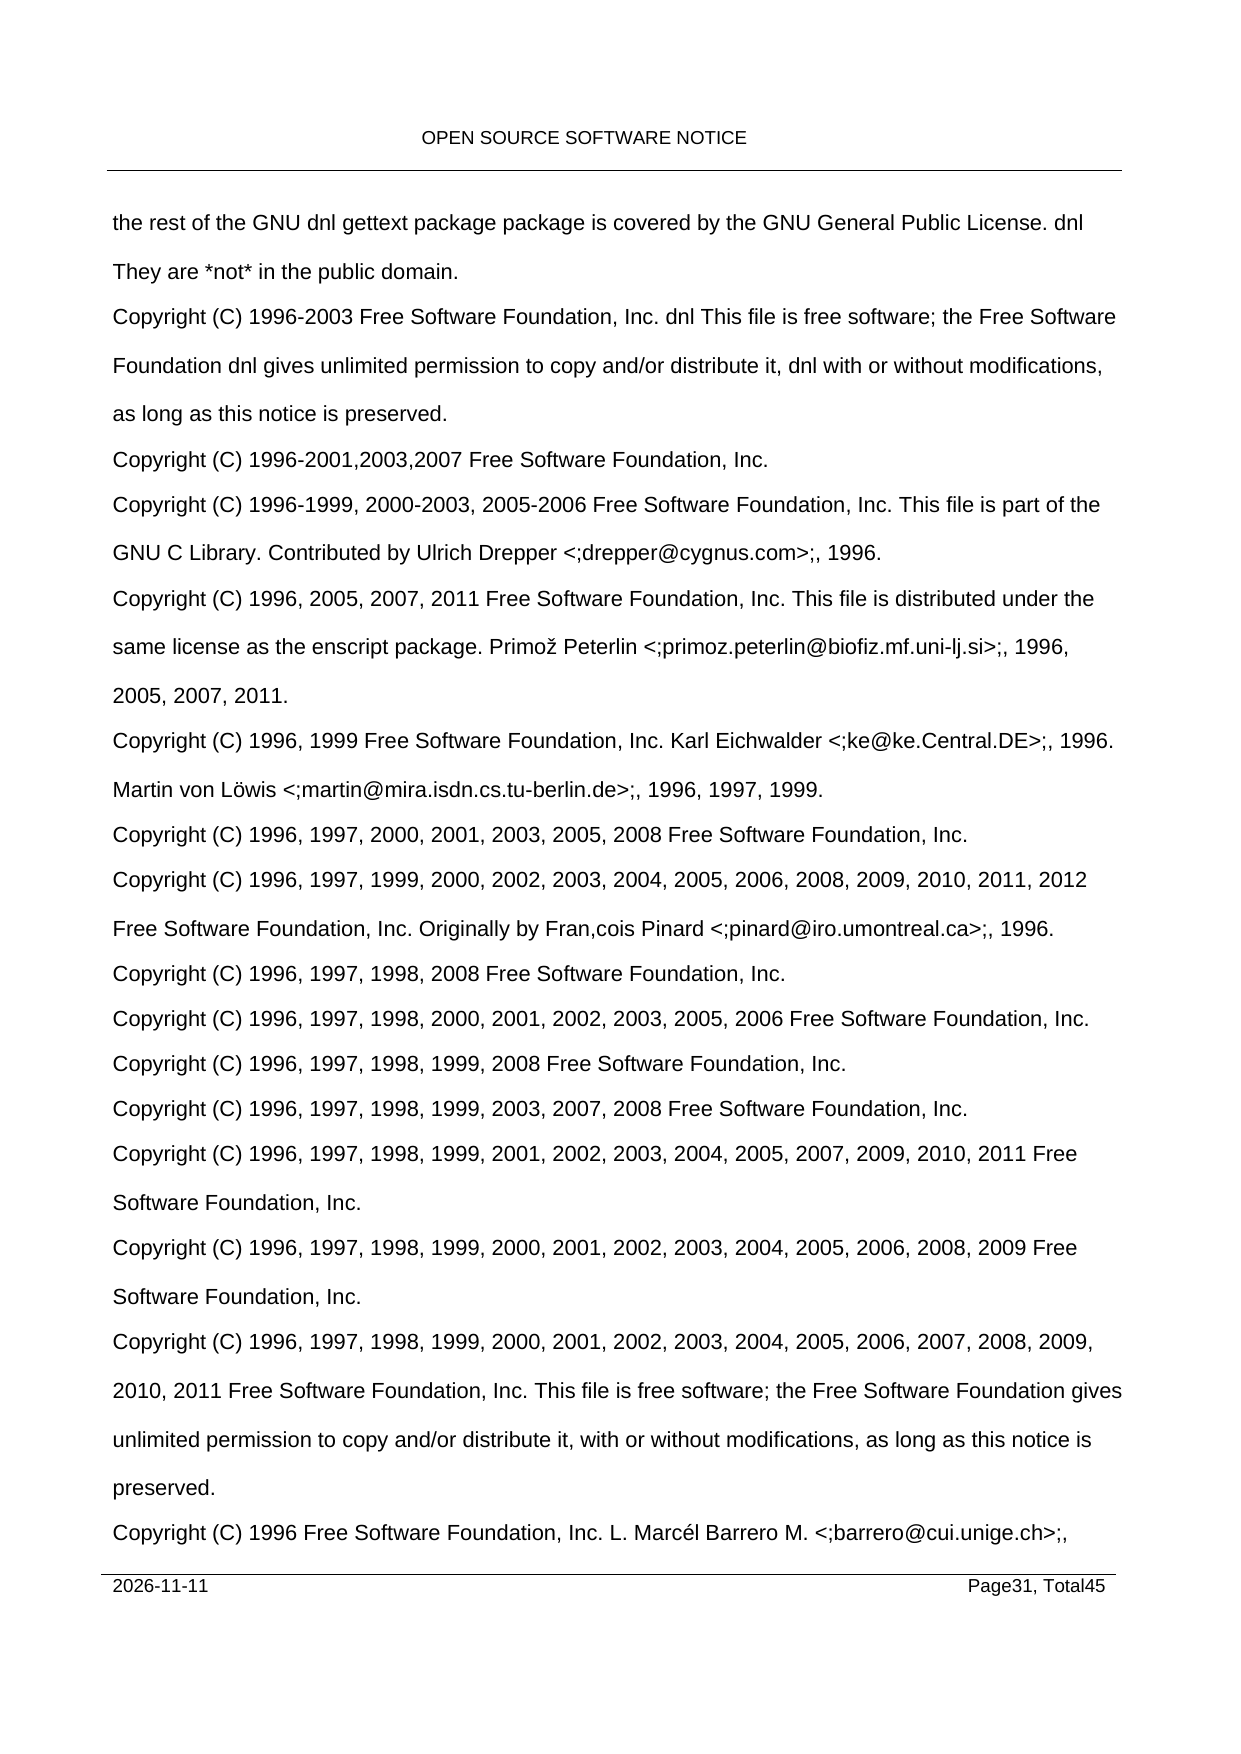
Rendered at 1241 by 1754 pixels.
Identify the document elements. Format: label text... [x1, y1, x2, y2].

text Copyright (C) 1996-2003 Free Software Foundation, Inc. dnl This file is free software; the Free Software Foundation dnl gives unlimited permission to copy and/or distribute it, dnl with or without modifications, as long as this notice is preserved. [112, 300, 1128, 430]
text Copyright (C) 1996, 1997, 2000, 2001, 2003, 2005, 2008 Free Software Foundation, Inc. [112, 818, 1128, 851]
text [112, 1517, 1128, 1549]
text Copyright (C) 1996, 1997, 1998, 2000, 2001, 2002, 2003, 2005, 2006 Free Software Foundation, Inc. [112, 1002, 1128, 1035]
text Copyright (C) 1996, 1997, 1998, 1999, 2001, 2002, 2003, 2004, 2005, 2007, 2009, 2010, 2011 Free Software Foundation, Inc. [112, 1138, 1128, 1219]
text Copyright (C) 1996, 1997, 1998, 1999, 2000, 2001, 2002, 2003, 2004, 2005, 2006, 2008, 2009 Free Software Foundation, Inc. [112, 1231, 1128, 1313]
text Copyright (C) 1996, 2005, 2007, 2011 Free Software Foundation, Inc. This file is distributed under the same license as the enscript package. Primož Peterlin <;primoz.peterlin@biofiz.mf.uni-lj.si>;, 1996, 2005, 2007, 2011. [112, 582, 1128, 712]
text Copyright (C) 1996-2001,2003,2007 Free Software Foundation, Inc. [112, 443, 1128, 475]
text Copyright (C) 1996, 1997, 1998, 1999, 2008 Free Software Foundation, Inc. [112, 1047, 1128, 1080]
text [112, 206, 1128, 288]
text Copyright (C) 1996-1999, 2000-2003, 2005-2006 Free Software Foundation, Inc. This file is part of the GNU C Library. Contributed by Ulrich Drepper <;drepper@cygnus.com>;, 1996. [112, 488, 1128, 569]
text Copyright (C) 1996, 1997, 1998, 1999, 2000, 2001, 2002, 2003, 2004, 2005, 2006, 2007, 2008, 2009, 2010, 2011 Free Software Foundation, Inc. This file is free software; the Free Software Foundation gives unlimited permission to copy and/or distribute it, with or without modifications, as long as this notice is preserved. [112, 1325, 1128, 1504]
text Copyright (C) 1996, 1997, 1999, 2000, 2002, 2003, 2004, 2005, 2006, 2008, 2009, 2010, 2011, 2012 Free Software Foundation, Inc. Originally by Fran,cois Pinard <;pinard@iro.umontreal.ca>;, 1996. [112, 863, 1128, 944]
text Copyright (C) 1996, 1997, 1998, 1999, 2003, 2007, 2008 Free Software Foundation, Inc. [112, 1092, 1128, 1125]
text Copyright (C) 1996, 1997, 1998, 2008 Free Software Foundation, Inc. [112, 957, 1128, 990]
text Copyright (C) 1996, 1999 Free Software Foundation, Inc. Karl Eichwalder <;ke@ke.Central.DE>;, 1996. Martin von Löwis <;martin@mira.isdn.cs.tu-berlin.de>;, 1996, 1997, 1999. [112, 724, 1128, 806]
